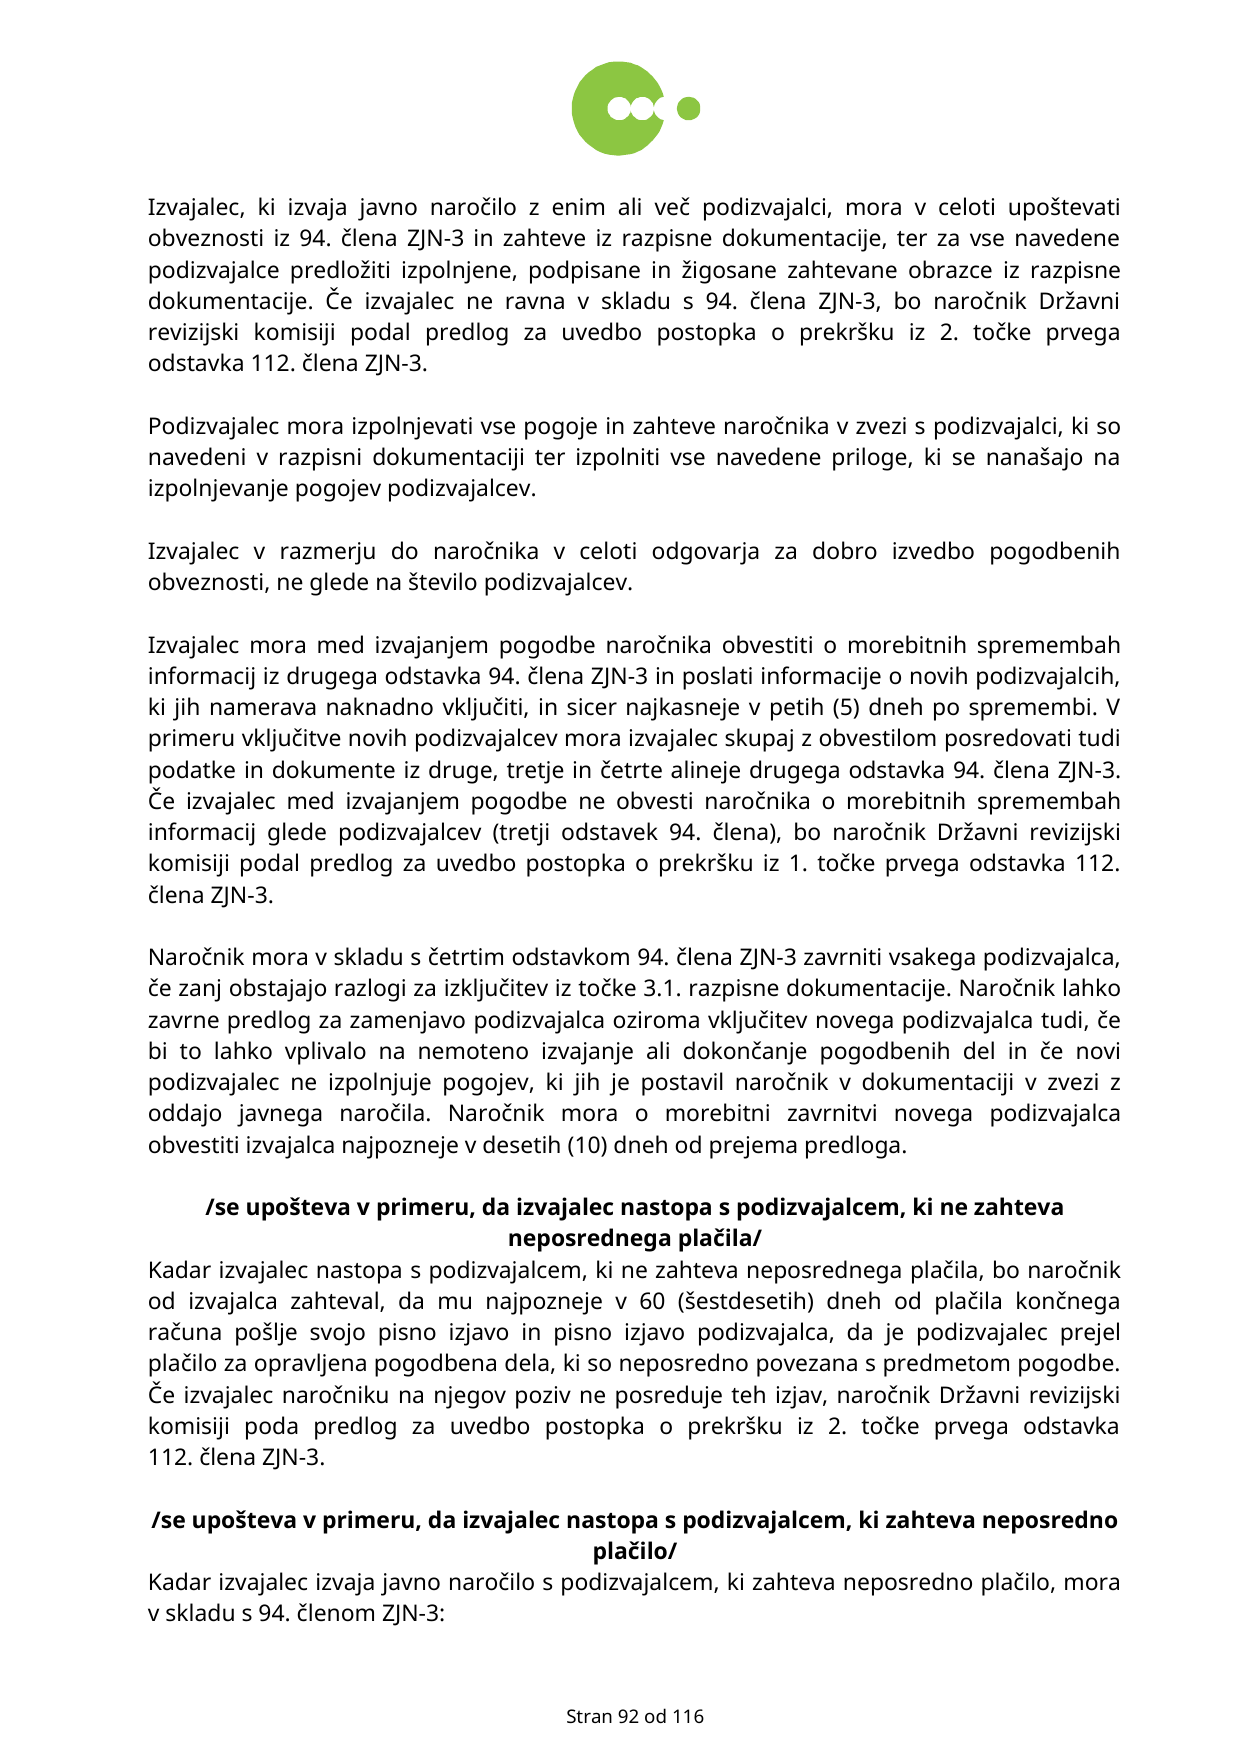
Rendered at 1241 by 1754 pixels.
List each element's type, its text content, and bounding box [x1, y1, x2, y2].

text Izvajalec mora med izvajanjem pogodbe naročnika obvestiti o morebitnih spremembah informacij iz drugega odstavka 94. člena ZJN-3 in poslati informacije o novih podizvajalcih, ki jih namerava naknadno vključiti, in sicer najkasneje v petih (5) dneh po spremembi. V primeru vključitve novih podizvajalcev mora izvajalec skupaj z obvestilom posredovati tudi podatke in dokumente iz druge, tretje in četrte alineje drugega odstavka 94. člena ZJN-3. Če izvajalec med izvajanjem pogodbe ne obvesti naročnika o morebitnih spremembah informacij glede podizvajalcev (tretji odstavek 94. člena), bo naročnik Državni revizijski komisiji podal predlog za uvedbo postopka o prekršku iz 1. točke prvega odstavka 112. člena ZJN-3. [148, 629, 1122, 910]
text Naročnik mora v skladu s četrtim odstavkom 94. člena ZJN-3 zavrniti vsakega podizvajalca, če zanj obstajajo razlogi za izključitev iz točke 3.1. razpisne dokumentacije. Naročnik lahko zavrne predlog za zamenjavo podizvajalca oziroma vključitev novega podizvajalca tudi, če bi to lahko vplivalo na nemoteno izvajanje ali dokončanje pogodbenih del in če novi podizvajalec ne izpolnjuje pogojev, ki jih je postavil naročnik v dokumentaciji v zvezi z oddajo javnega naročila. Naročnik mora o morebitni zavrnitvi novega podizvajalca obvestiti izvajalca najpozneje v desetih (10) dneh od prejema predloga. [148, 941, 1122, 1160]
text Podizvajalec mora izpolnjevati vse pogoje in zahteve naročnika v zvezi s podizvajalci, ki so navedeni v razpisni dokumentaciji ter izpolniti vse navedene priloge, ki se nanašajo na izpolnjevanje pogojev podizvajalcev. [148, 410, 1122, 504]
text /se upošteva v primeru, da izvajalec nastopa s podizvajalcem, ki ne zahteva neposrednega plačila/ [148, 1191, 1122, 1254]
text /se upošteva v primeru, da izvajalec nastopa s podizvajalcem, ki zahteva neposredno plačilo/ [148, 1504, 1122, 1566]
text Kadar izvajalec nastopa s podizvajalcem, ki ne zahteva neposrednega plačila, bo naročnik od izvajalca zahteval, da mu najpozneje v 60 (šestdesetih) dneh od plačila končnega računa pošlje svojo pisno izjavo in pisno izjavo podizvajalca, da je podizvajalec prejel plačilo za opravljena pogodbena dela, ki so neposredno povezana s predmetom pogodbe. Če izvajalec naročniku na njegov poziv ne posreduje teh izjav, naročnik Državni revizijski komisiji poda predlog za uvedbo postopka o prekršku iz 2. točke prvega odstavka 112. člena ZJN-3. [148, 1254, 1122, 1472]
text Kadar izvajalec izvaja javno naročilo s podizvajalcem, ki zahteva neposredno plačilo, mora v skladu s 94. členom ZJN-3: [148, 1566, 1122, 1629]
text Izvajalec v razmerju do naročnika v celoti odgovarja za dobro izvedbo pogodbenih obveznosti, ne glede na število podizvajalcev. [148, 535, 1122, 597]
text Izvajalec, ki izvaja javno naročilo z enim ali več podizvajalci, mora v celoti upoštevati obveznosti iz 94. člena ZJN-3 in zahteve iz razpisne dokumentacije, ter za vse navedene podizvajalce predložiti izpolnjene, podpisane in žigosane zahtevane obrazce iz razpisne dokumentacije. Če izvajalec ne ravna v skladu s 94. člena ZJN-3, bo naročnik Državni revizijski komisiji podal predlog za uvedbo postopka o prekršku iz 2. točke prvega odstavka 112. člena ZJN-3. [148, 191, 1122, 379]
